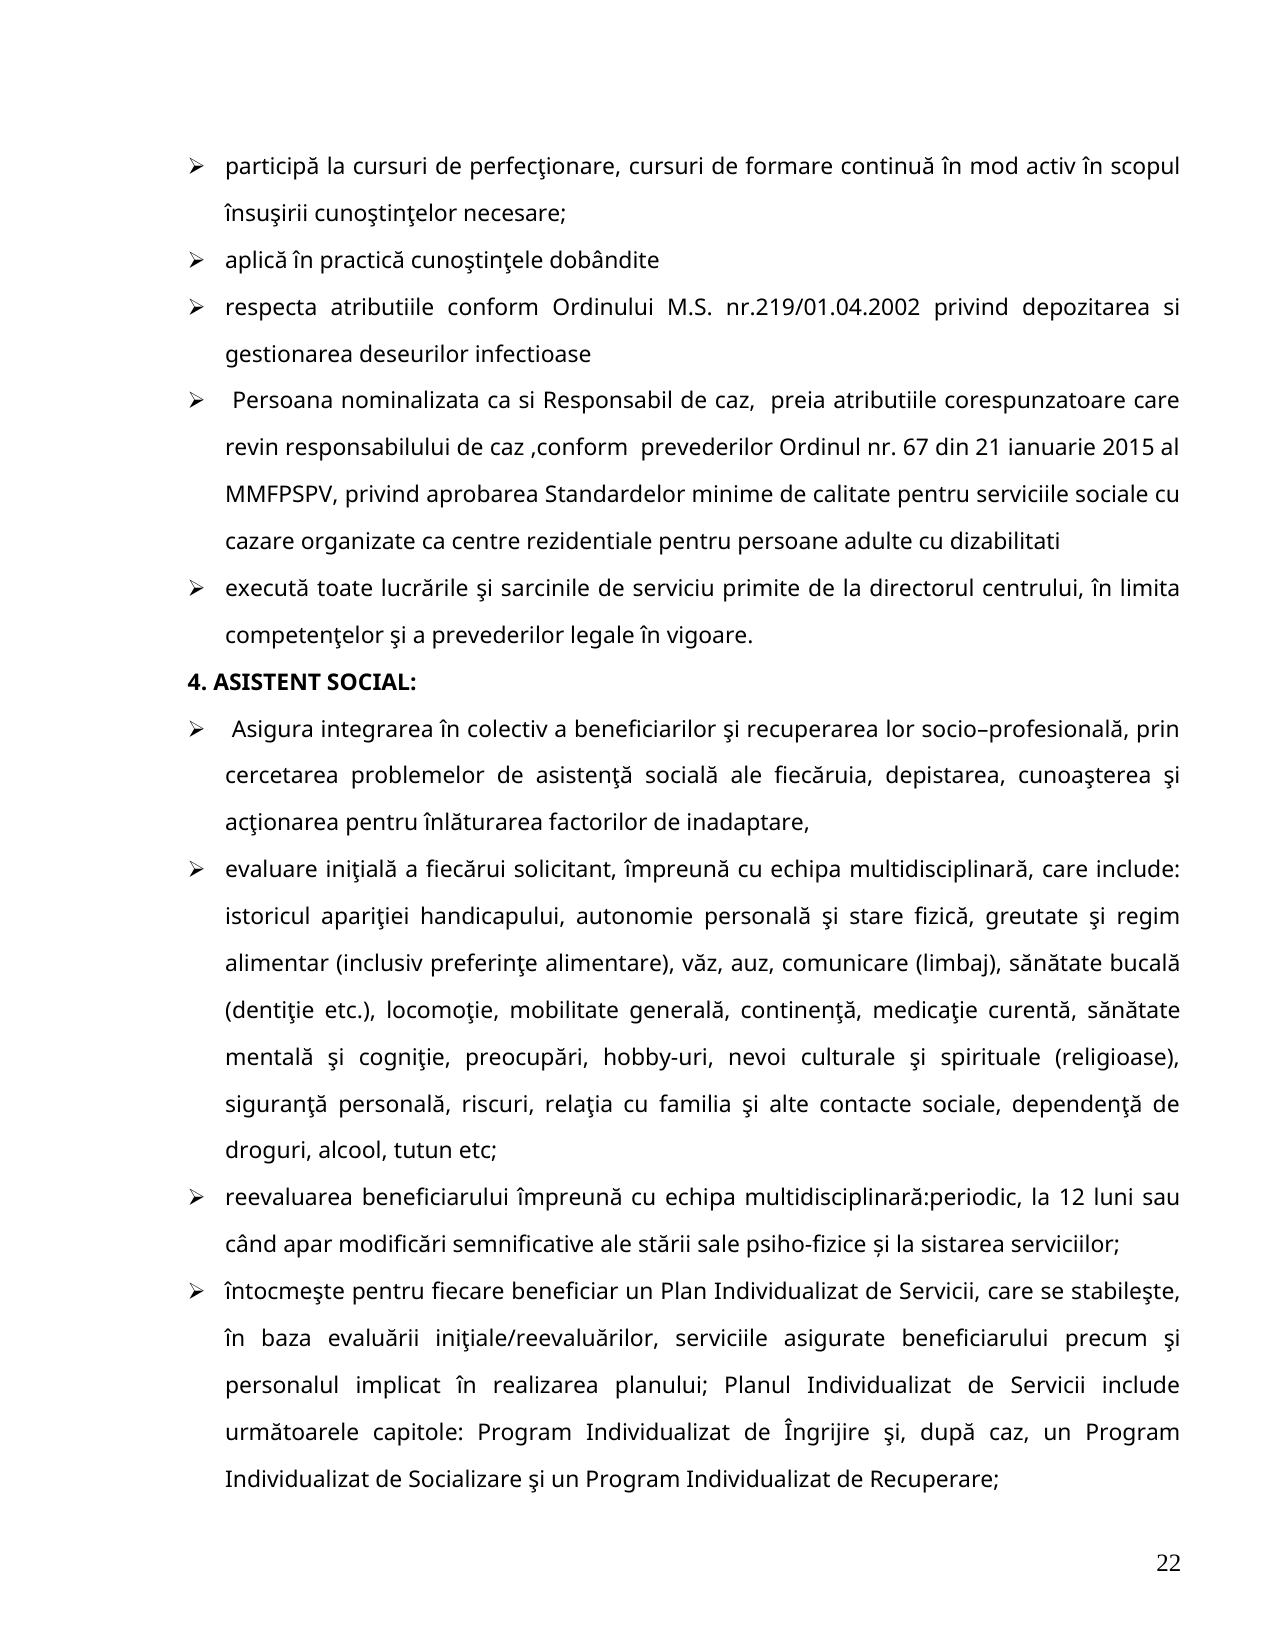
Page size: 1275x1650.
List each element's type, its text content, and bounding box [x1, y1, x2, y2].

list reevaluarea beneficiarului împreună cu echipa multidisciplinară:periodic, la 12 luni sau când apar modificări semnificative ale stării sale psiho-fizice și la sistarea serviciilor; [187, 1181, 1181, 1259]
list aplică în practică cunoştinţele dobândite [187, 244, 1181, 275]
list Asigura integrarea în colectiv a beneficiarilor şi recuperarea lor socio–profesională, prin cercetarea problemelor de asistenţă socială ale fiecăruia, depistarea, cunoaşterea şi acţionarea pentru înlăturarea factorilor de inadaptare, [187, 712, 1181, 837]
list Persoana nominalizata ca si Responsabil de caz, preia atributiile corespunzatoare care revin responsabilului de caz ,conform prevederilor Ordinul nr. 67 din 21 ianuarie 2015 al MMFPSPV, privind aprobarea Standardelor minime de calitate pentru serviciile sociale cu cazare organizate ca centre rezidentiale pentru persoane adulte cu dizabilitati [187, 384, 1181, 556]
text 4. ASISTENT SOCIAL: [187, 666, 1181, 697]
list execută toate lucrările şi sarcinile de serviciu primite de la directorul centrului, în limita competenţelor şi a prevederilor legale în vigoare. [187, 572, 1181, 650]
list participă la cursuri de perfecţionare, cursuri de formare continuă în mod activ în scopul însuşirii cunoştinţelor necesare; [187, 150, 1181, 228]
list evaluare iniţială a fiecărui solicitant, împreună cu echipa multidisciplinară, care include: istoricul apariţiei handicapului, autonomie personală şi stare fizică, greutate şi regim alimentar (inclusiv preferinţe alimentare), văz, auz, comunicare (limbaj), sănătate bucală (dentiţie etc.), locomoţie, mobilitate generală, continenţă, medicaţie curentă, sănătate mentală şi cogniţie, preocupări, hobby-uri, nevoi culturale şi spirituale (religioase), siguranţă personală, riscuri, relaţia cu familia şi alte contacte sociale, dependenţă de droguri, alcool, tutun etc; [187, 853, 1181, 1166]
list respecta atributiile conform Ordinului M.S. nr.219/01.04.2002 privind depozitarea si gestionarea deseurilor infectioase [187, 291, 1181, 369]
list întocmeşte pentru fiecare beneficiar un Plan Individualizat de Servicii, care se stabileşte, în baza evaluării iniţiale/reevaluărilor, serviciile asigurate beneficiarului precum şi personalul implicat în realizarea planului; Planul Individualizat de Servicii include următoarele capitole: Program Individualizat de Îngrijire şi, după caz, un Program Individualizat de Socializare şi un Program Individualizat de Recuperare; [187, 1275, 1181, 1494]
